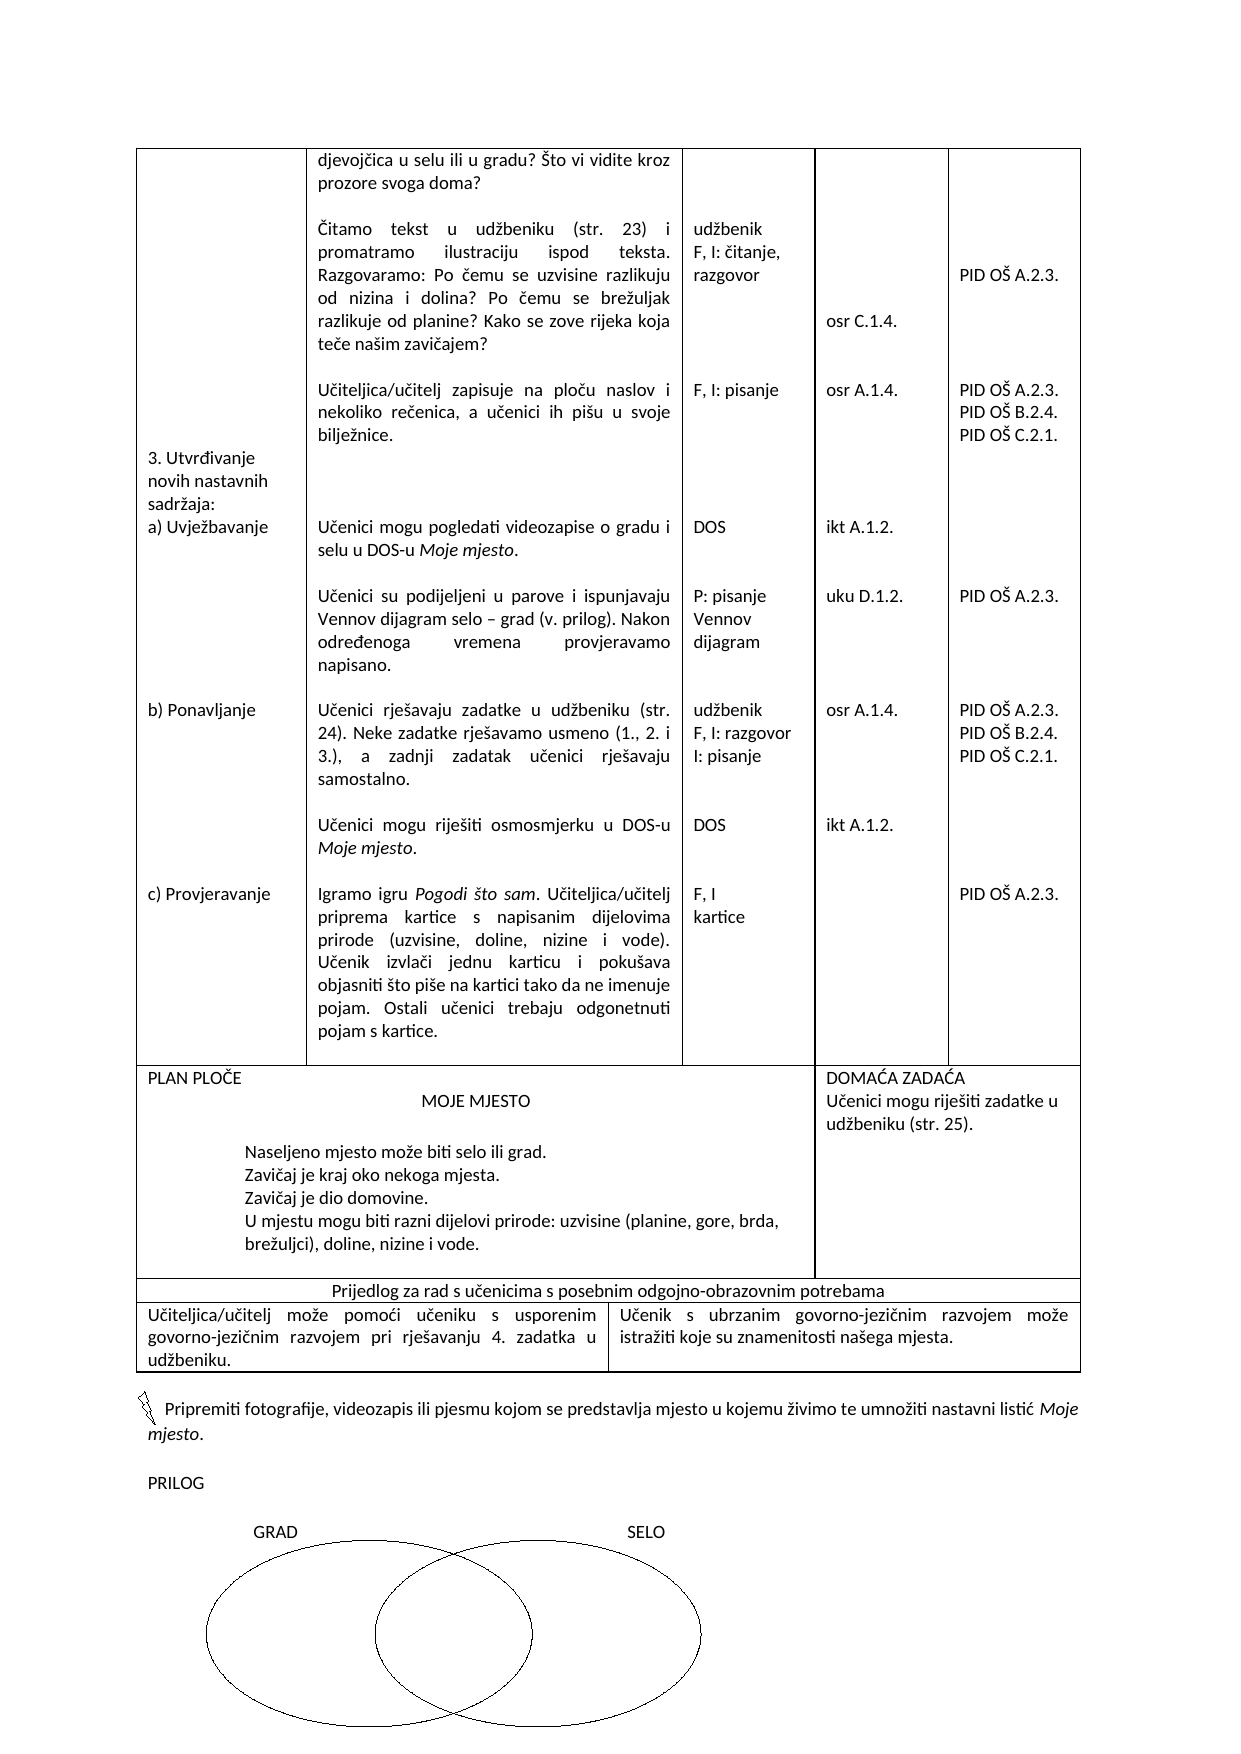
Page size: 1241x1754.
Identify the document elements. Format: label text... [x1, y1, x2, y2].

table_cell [816, 149, 948, 1065]
table_cell DOMAĆA ZADAĆA Učenici mogu riješiti zadatke u udžbeniku (str. 25). [816, 1066, 1080, 1278]
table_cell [137, 149, 306, 1065]
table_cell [949, 149, 1080, 1065]
text PRILOG [148, 1471, 1093, 1494]
text Pripremiti fotografije, videozapis ili pjesmu kojom se predstavlja mjesto u kojemu živimo te umnožiti nastavni listić Moje mjesto. [148, 1397, 1093, 1445]
table_cell Prijedlog za rad s učenicima s posebnim odgojno-obrazovnim potrebama [137, 1279, 1080, 1302]
table_cell Učiteljica/učitelj može pomoći učeniku s usporenim govorno-jezičnim razvojem pri rješavanju 4. zadatka u udžbeniku. [137, 1303, 608, 1371]
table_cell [683, 149, 814, 1065]
text GRAD SELO [148, 1520, 1093, 1543]
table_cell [307, 149, 682, 1065]
table_cell Učenik s ubrzanim govorno-jezičnim razvojem može istražiti koje su znamenitosti našega mjesta. [609, 1303, 1080, 1371]
table_cell PLAN PLOČE MOJE MJESTO Naseljeno mjesto može biti selo ili grad. Zavičaj je kraj oko nekoga mjesta. Zavičaj je dio domovine. U mjestu mogu biti razni dijelovi prirode: uzvisine (planine, gore, brda, brežuljci), doline, nizine i vode. [137, 1066, 814, 1278]
